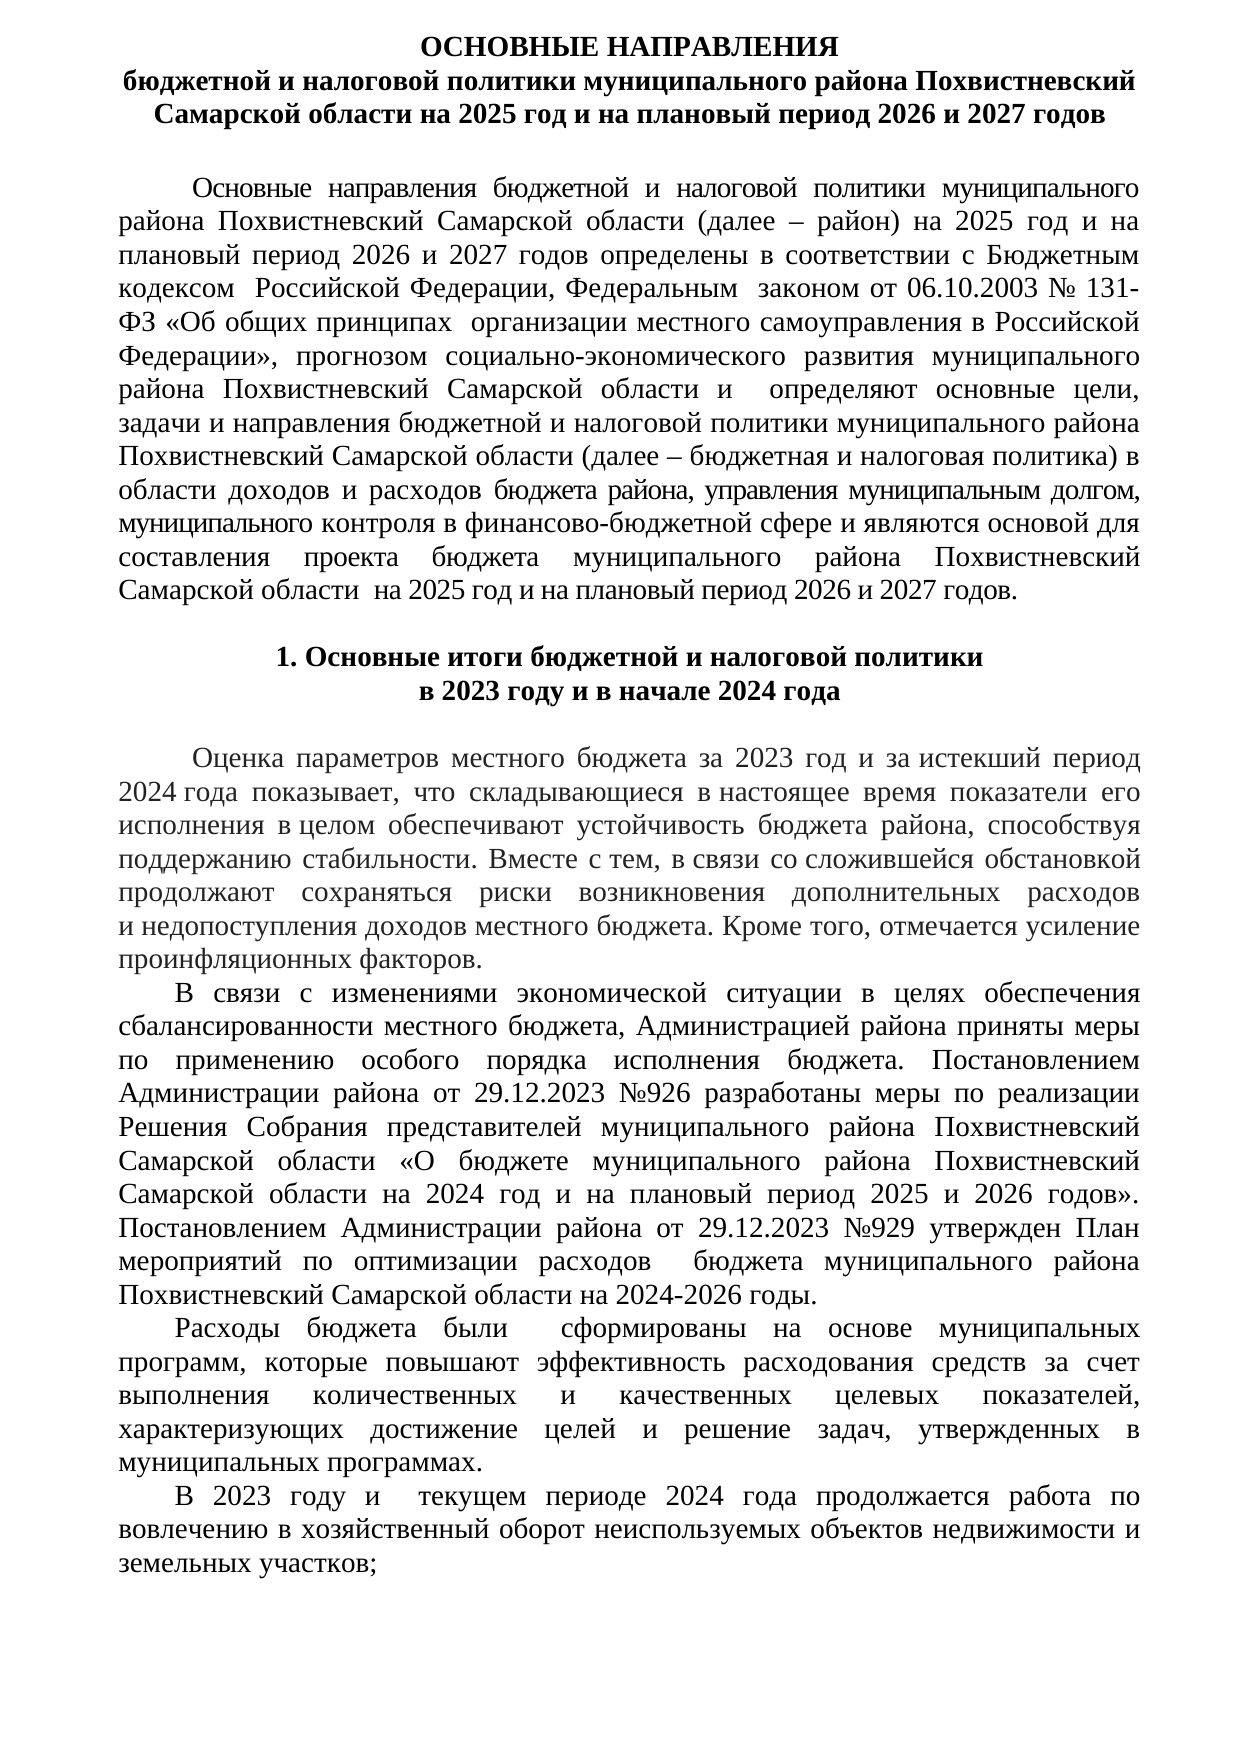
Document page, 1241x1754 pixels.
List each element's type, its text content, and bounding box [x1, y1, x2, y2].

text В 2023 году и текущем периоде 2024 года продолжается работа по вовлечению в хозяйственный оборот неиспользуемых объектов недвижимости и земельных участков; [118, 1478, 1141, 1579]
text Основные направления бюджетной и налоговой политики муниципального района Похвистневский Самарской области (далее – район) на 2025 год и на плановый период 2026 и 2027 годов определены в соответствии с Бюджетным кодексом Российской Федерации, Федеральным законом от 06.10.2003 № 131-ФЗ «Об общих принципах организации местного самоуправления в Российской Федерации», прогнозом социально-экономического развития муниципального района Похвистневский Самарской области и определяют основные цели, задачи и направления бюджетной и налоговой политики муниципального района Похвистневский Самарской области (далее – бюджетная и налоговая политика) в области доходов и расходов бюджета района, управления муниципальным долгом, муниципального контроля в финансово-бюджетной сфере и являются основой для составления проекта бюджета муниципального района Похвистневский Самарской области на 2025 год и на плановый период 2026 и 2027 годов. [118, 170, 1141, 606]
text в 2023 году и в начале 2024 года [118, 673, 1141, 707]
text Расходы бюджета были сформированы на основе муниципальных программ, которые повышают эффективность расходования средств за счет выполнения количественных и качественных целевых показателей, характеризующих достижение целей и решение задач, утвержденных в муниципальных программах. [118, 1310, 1141, 1478]
text Оценка параметров местного бюджета за 2023 год и за истекший период 2024 года показывает, что складывающиеся в настоящее время показатели его исполнения в целом обеспечивают устойчивость бюджета района, способствуя поддержанию стабильности. Вместе с тем, в связи со сложившейся обстановкой продолжают сохраняться риски возникновения дополнительных расходов и недопоступления доходов местного бюджета. Кроме того, отмечается усиление проинфляционных факторов. [118, 740, 1141, 975]
text 1. Основные итоги бюджетной и налоговой политики [118, 639, 1141, 673]
text В связи с изменениями экономической ситуации в целях обеспечения сбалансированности местного бюджета, Администрацией района приняты меры по применению особого порядка исполнения бюджета. Постановлением Администрации района от 29.12.2023 №926 разработаны меры по реализации Решения Собрания представителей муниципального района Похвистневский Самарской области «О бюджете муниципального района Похвистневский Самарской области на 2024 год и на плановый период 2025 и 2026 годов». Постановлением Администрации района от 29.12.2023 №929 утвержден План мероприятий по оптимизации расходов бюджета муниципального района Похвистневский Самарской области на 2024-2026 годы. [118, 975, 1141, 1310]
text ОСНОВНЫЕ НАПРАВЛЕНИЯ бюджетной и налоговой политики муниципального района Похвистневский Самарской области на 2025 год и на плановый период 2026 и 2027 годов [118, 29, 1141, 130]
